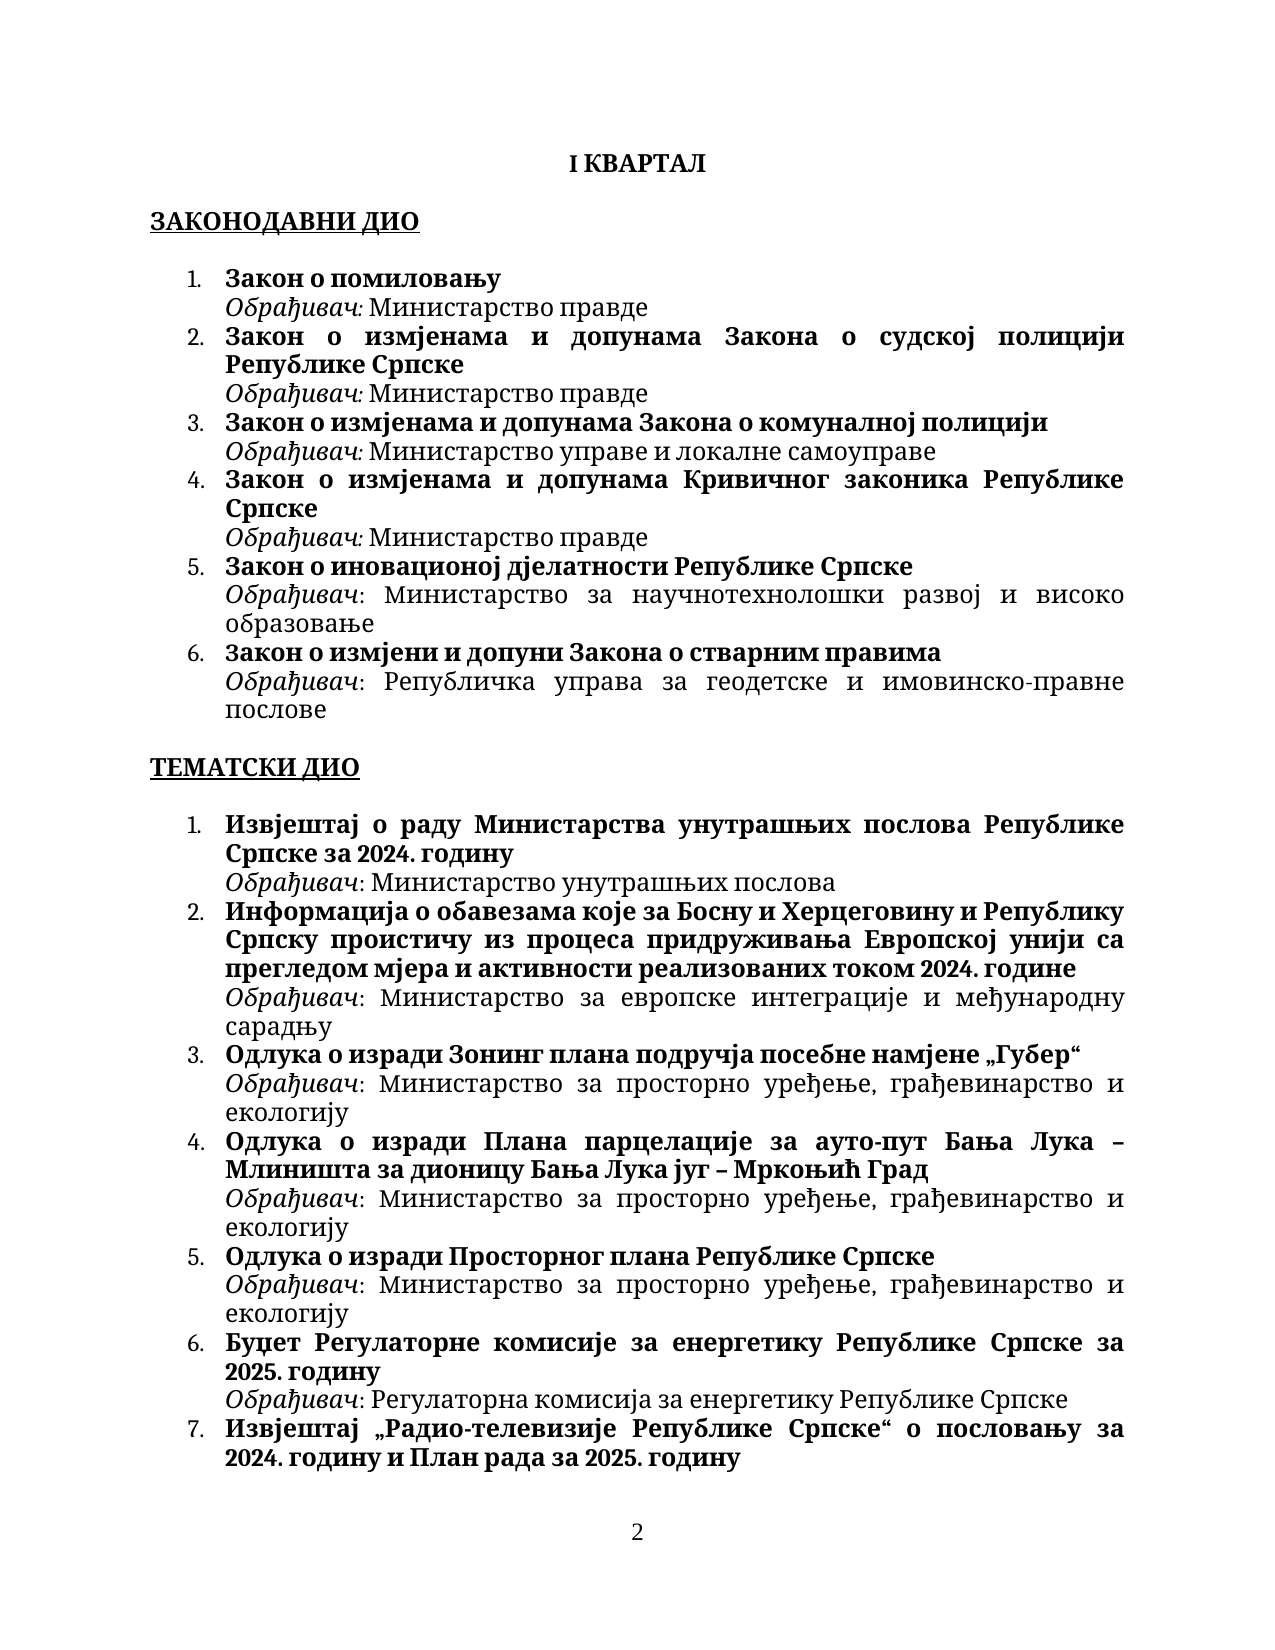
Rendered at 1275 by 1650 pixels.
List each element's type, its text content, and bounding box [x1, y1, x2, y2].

list Одлука о изради Зонинг плана подручја посебне намјене „Губер“ [187, 1041, 1125, 1070]
list Закон о измјени и допуни Закона о стварним правима [187, 639, 1125, 667]
text ЗАКОНОДАВНИ ДИО [150, 207, 1125, 236]
text Обрађивач: Mинистарство за просторно уређење, грађевинарство и екологију [225, 1070, 1125, 1127]
list Информација о обавезама које за Босну и Херцеговину и Републику Српску проистичу из процеса придруживања Европској унији са прегледом мјера и активности реализованих током 2024. године [187, 897, 1125, 984]
list Закон о измјенама и допунама Закона о судској полицији Републике Српске [187, 322, 1125, 380]
list Закон о измјенама и допунама Кривичног законика Републике Српске [187, 466, 1125, 524]
text Обрађивач: Регулаторна комисија за енергетику Републике Српске [225, 1386, 1125, 1415]
list Закон о измјенама и допунама Закона о комуналној полицији [187, 409, 1125, 437]
list Извјештај „Радио-телевизије Републике Српске“ о пословању за 2024. годину и План рада за 2025. годину [187, 1415, 1125, 1472]
list Одлука о изради Плана парцелације за ауто-пут Бања Лука – Млиништа за дионицу Бања Лука југ – Мркоњић Град [187, 1127, 1125, 1185]
text ТЕМАТСКИ ДИО [150, 754, 1125, 782]
list Извјештај о раду Министарства унутрашњих послова Републике Српске за 2024. годину [187, 811, 1125, 869]
list Обрађивач: Министарство правде [225, 294, 1125, 322]
list Закон о иновационој дјелатности Републике Српске [187, 552, 1125, 581]
list Обрађивач: Министарство правде [225, 380, 1125, 409]
text Обрађивач: Републичка управа за геодетске и имовинско-правне послове [225, 667, 1125, 725]
list Одлука о изради Просторног плана Републике Српске [187, 1242, 1125, 1271]
text Обрађивач: Mинистарство за европске интеграције и међународну сарадњу [225, 984, 1125, 1041]
list Буџет Регулаторне комисије за енергетику Републике Српске за 2025. годину [187, 1329, 1125, 1386]
text Обрађивач: Mинистарство за просторно уређење, грађевинарство и екологију [225, 1185, 1125, 1242]
list Обрађивач: Министарство унутрашњих послова [225, 869, 1125, 897]
text Обрађивач: Mинистарство за просторно уређење, грађевинарство и екологију [225, 1271, 1125, 1329]
list Обрађивач: Министарство управе и локалне самоуправе [225, 437, 1125, 466]
text Обрађивач: Mинистарство за научнотехнолошки развој и високо образовање [225, 581, 1125, 639]
text I КВАРТАЛ [150, 150, 1125, 179]
list Обрађивач: Министарство правде [225, 524, 1125, 552]
list Закон о помиловању [187, 265, 1125, 294]
